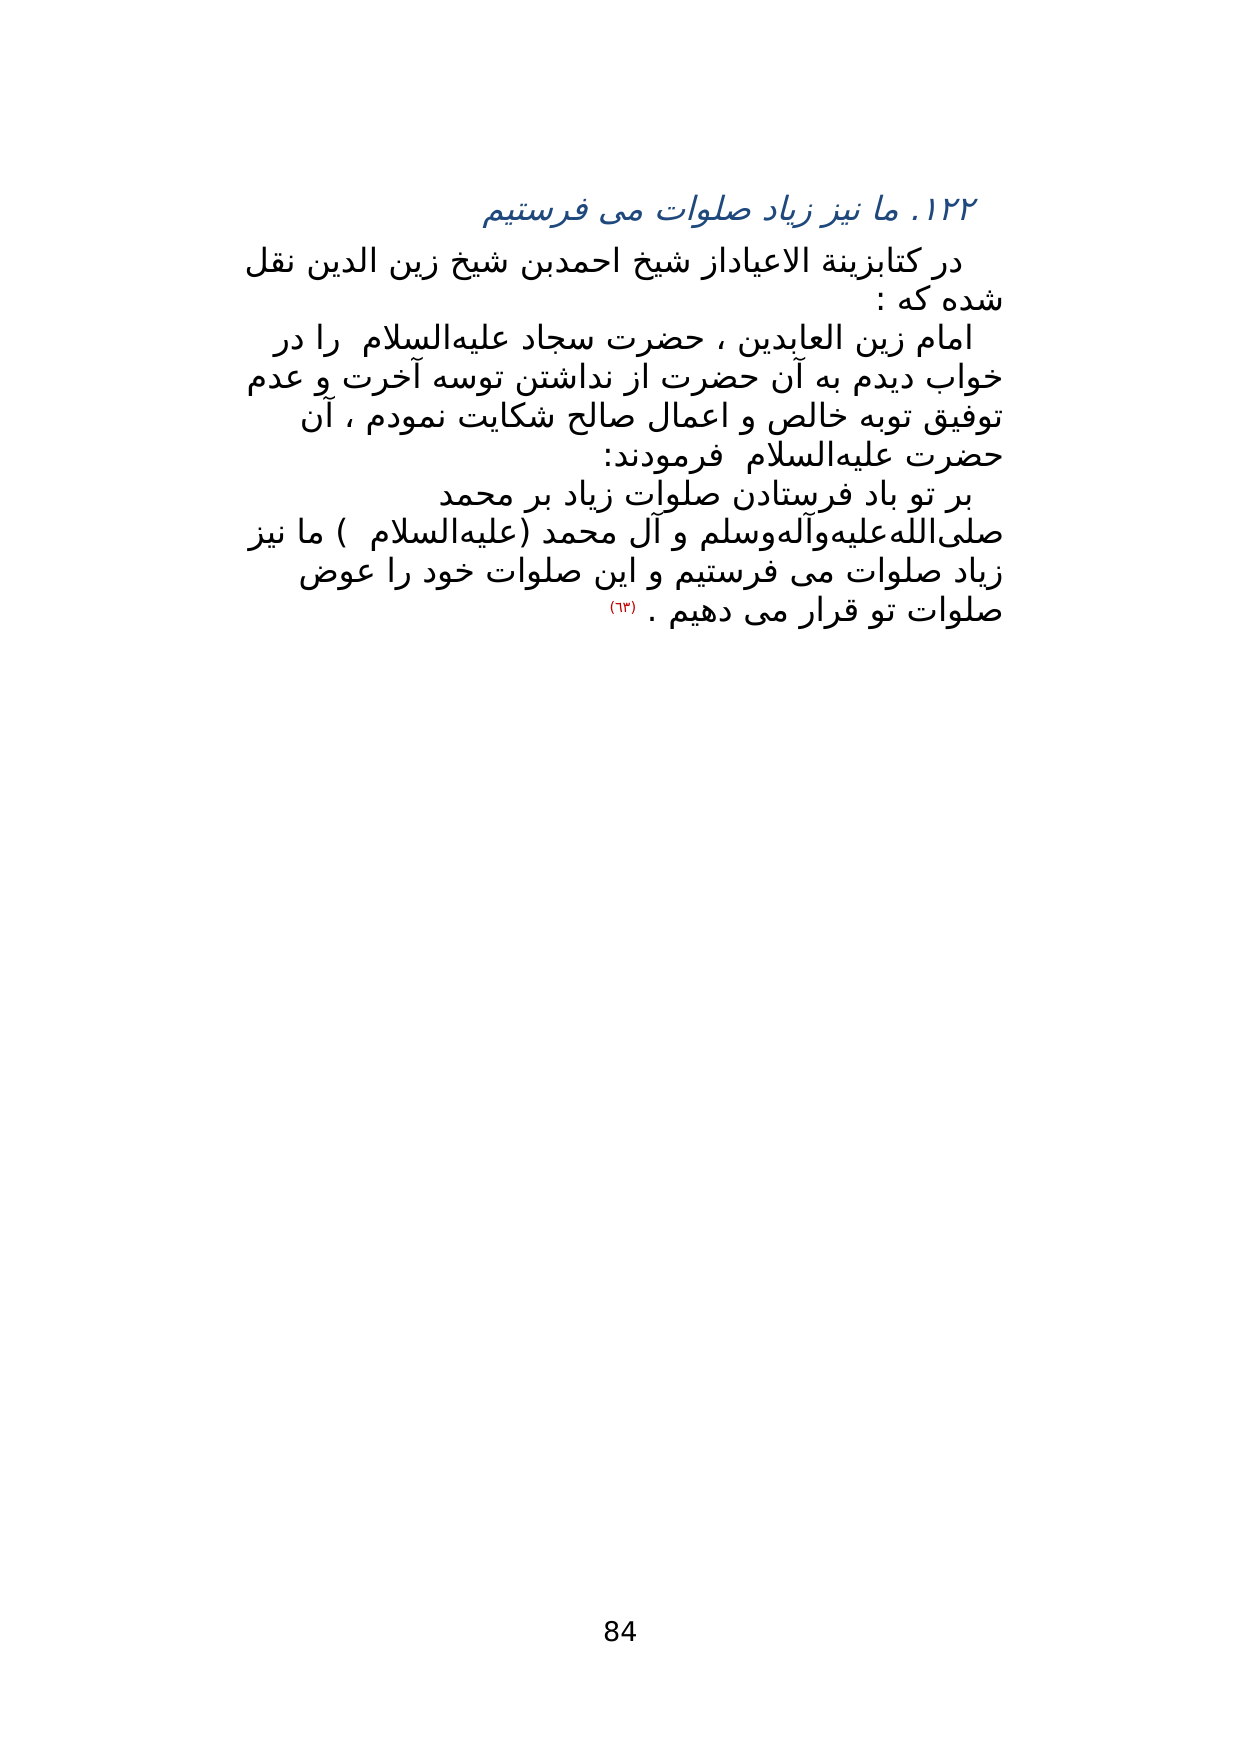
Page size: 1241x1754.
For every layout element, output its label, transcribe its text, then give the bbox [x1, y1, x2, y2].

text در كتابزينة الاعياداز شيخ ‌احمدبن شيخ ‌زين الدين نقل شده كه : [236, 241, 1004, 319]
subtitle ١٢٢. ما نيز زياد صلوات مى فرستيم [236, 190, 1004, 228]
text امام زين العابدين ، حضرت سجاد عليه‌السلام را در خواب ديدم به آن حضرت از نداشتن توسه آخرت و عدم توفيق توبه خالص و اعمال صالح شكايت نمودم ، آن حضرت عليه‌السلام فرمودند: [236, 319, 1004, 474]
text بر تو باد فرستادن صلوات زياد بر محمد صلى‌الله‌عليه‌وآله‌وسلم و آل محمد (عليه‌السلام ) ما نيز زياد صلوات مى فرستيم و اين صلوات خود را عوض صلوات تو قرار مى دهيم . (٦٣) [236, 474, 1004, 629]
